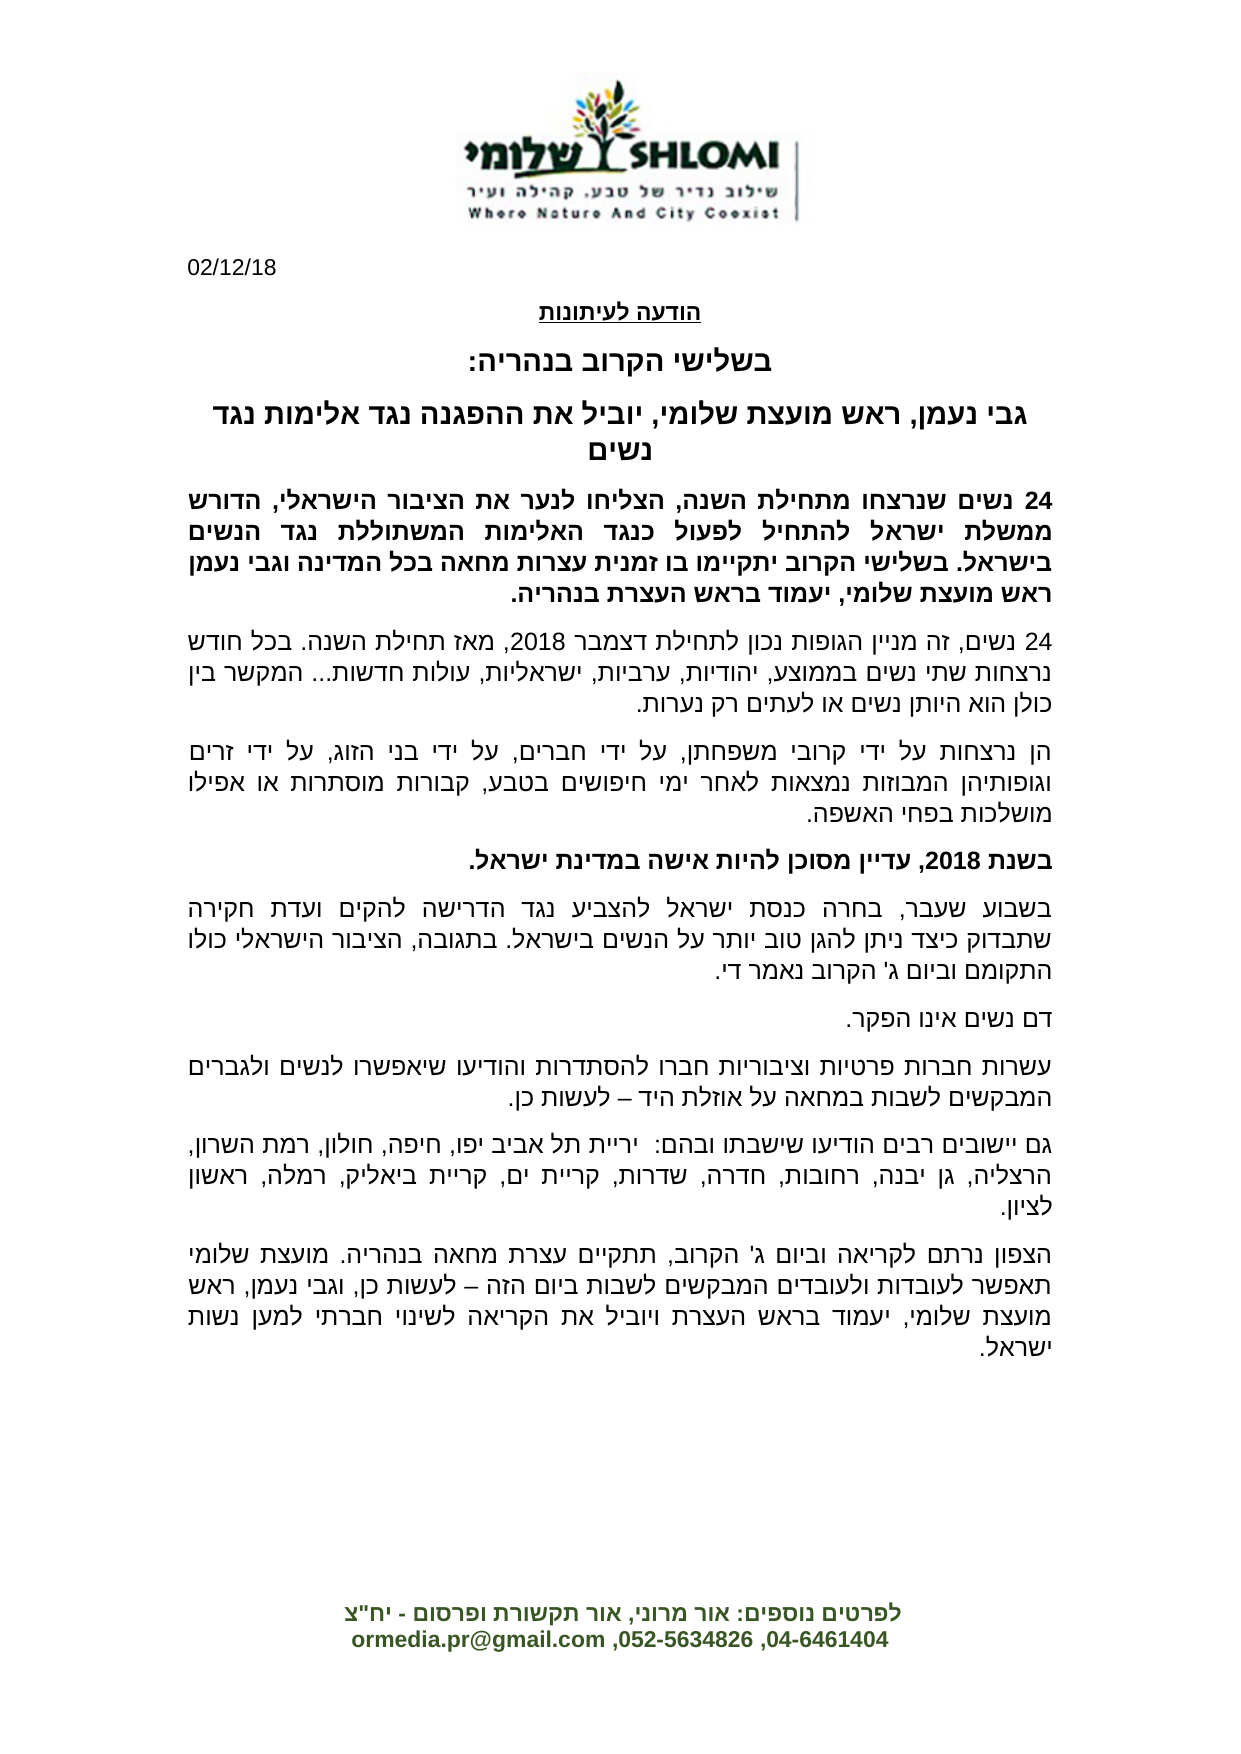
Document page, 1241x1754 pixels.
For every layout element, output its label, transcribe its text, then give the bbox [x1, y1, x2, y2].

text עשרות חברות פרטיות וציבוריות חברו להסתדרות והודיעו שיאפשרו לנשים ולגברים המבקשים לשבות במחאה על אוזלת היד – לעשות כן. [187, 1051, 1053, 1111]
text גבי נעמן, ראש מועצת שלומי, יוביל את ההפגנה נגד אלימות נגד נשים [187, 397, 1053, 467]
text 02/12/18 [187, 254, 1053, 280]
text גם יישובים רבים הודיעו שישבתו ובהם: יריית תל אביב יפו, חיפה, חולון, רמת השרון, הרצליה, גן יבנה, רחובות, חדרה, שדרות, קריית ים, קריית ביאליק, רמלה, ראשון לציון. [187, 1130, 1053, 1221]
text הודעה לעיתונות [187, 299, 1053, 325]
text הצפון נרתם לקריאה וביום ג' הקרוב, תתקיים עצרת מחאה בנהריה. מועצת שלומי תאפשר לעובדות ולעובדים המבקשים לשבות ביום הזה – לעשות כן, וגבי נעמן, ראש מועצת שלומי, יעמוד בראש העצרת ויוביל את הקריאה לשינוי חברתי למען נשות ישראל. [187, 1240, 1053, 1362]
text בשבוע שעבר, בחרה כנסת ישראל להצביע נגד הדרישה להקים ועדת חקירה שתבדוק כיצד ניתן להגן טוב יותר על הנשים בישראל. בתגובה, הציבור הישראלי כולו התקומם וביום ג' הקרוב נאמר די. [187, 894, 1053, 985]
text 24 נשים, זה מניין הגופות נכון לתחילת דצמבר 2018, מאז תחילת השנה. בכל חודש נרצחות שתי נשים בממוצע, יהודיות, ערביות, ישראליות, עולות חדשות... המקשר בין כולן הוא היותן נשים או לעתים רק נערות. [187, 627, 1053, 717]
text הן נרצחות על ידי קרובי משפחתן, על ידי חברים, על ידי בני הזוג, על ידי זרים וגופותיהן המבוזות נמצאות לאחר ימי חיפושים בטבע, קבורות מוסתרות או אפילו מושלכות בפחי האשפה. [187, 736, 1053, 827]
text בשנת 2018, עדיין מסוכן להיות אישה במדינת ישראל. [187, 846, 1053, 875]
text בשלישי הקרוב בנהריה: [187, 344, 1053, 378]
text 24 נשים שנרצחו מתחילת השנה, הצליחו לנער את הציבור הישראלי, הדורש ממשלת ישראל להתחיל לפעול כנגד האלימות המשתוללת נגד הנשים בישראל. בשלישי הקרוב יתקיימו בו זמנית עצרות מחאה בכל המדינה וגבי נעמן ראש מועצת שלומי, יעמוד בראש העצרת בנהריה. [187, 486, 1053, 608]
text דם נשים אינו הפקר. [187, 1004, 1053, 1032]
picture [427, 73, 813, 254]
